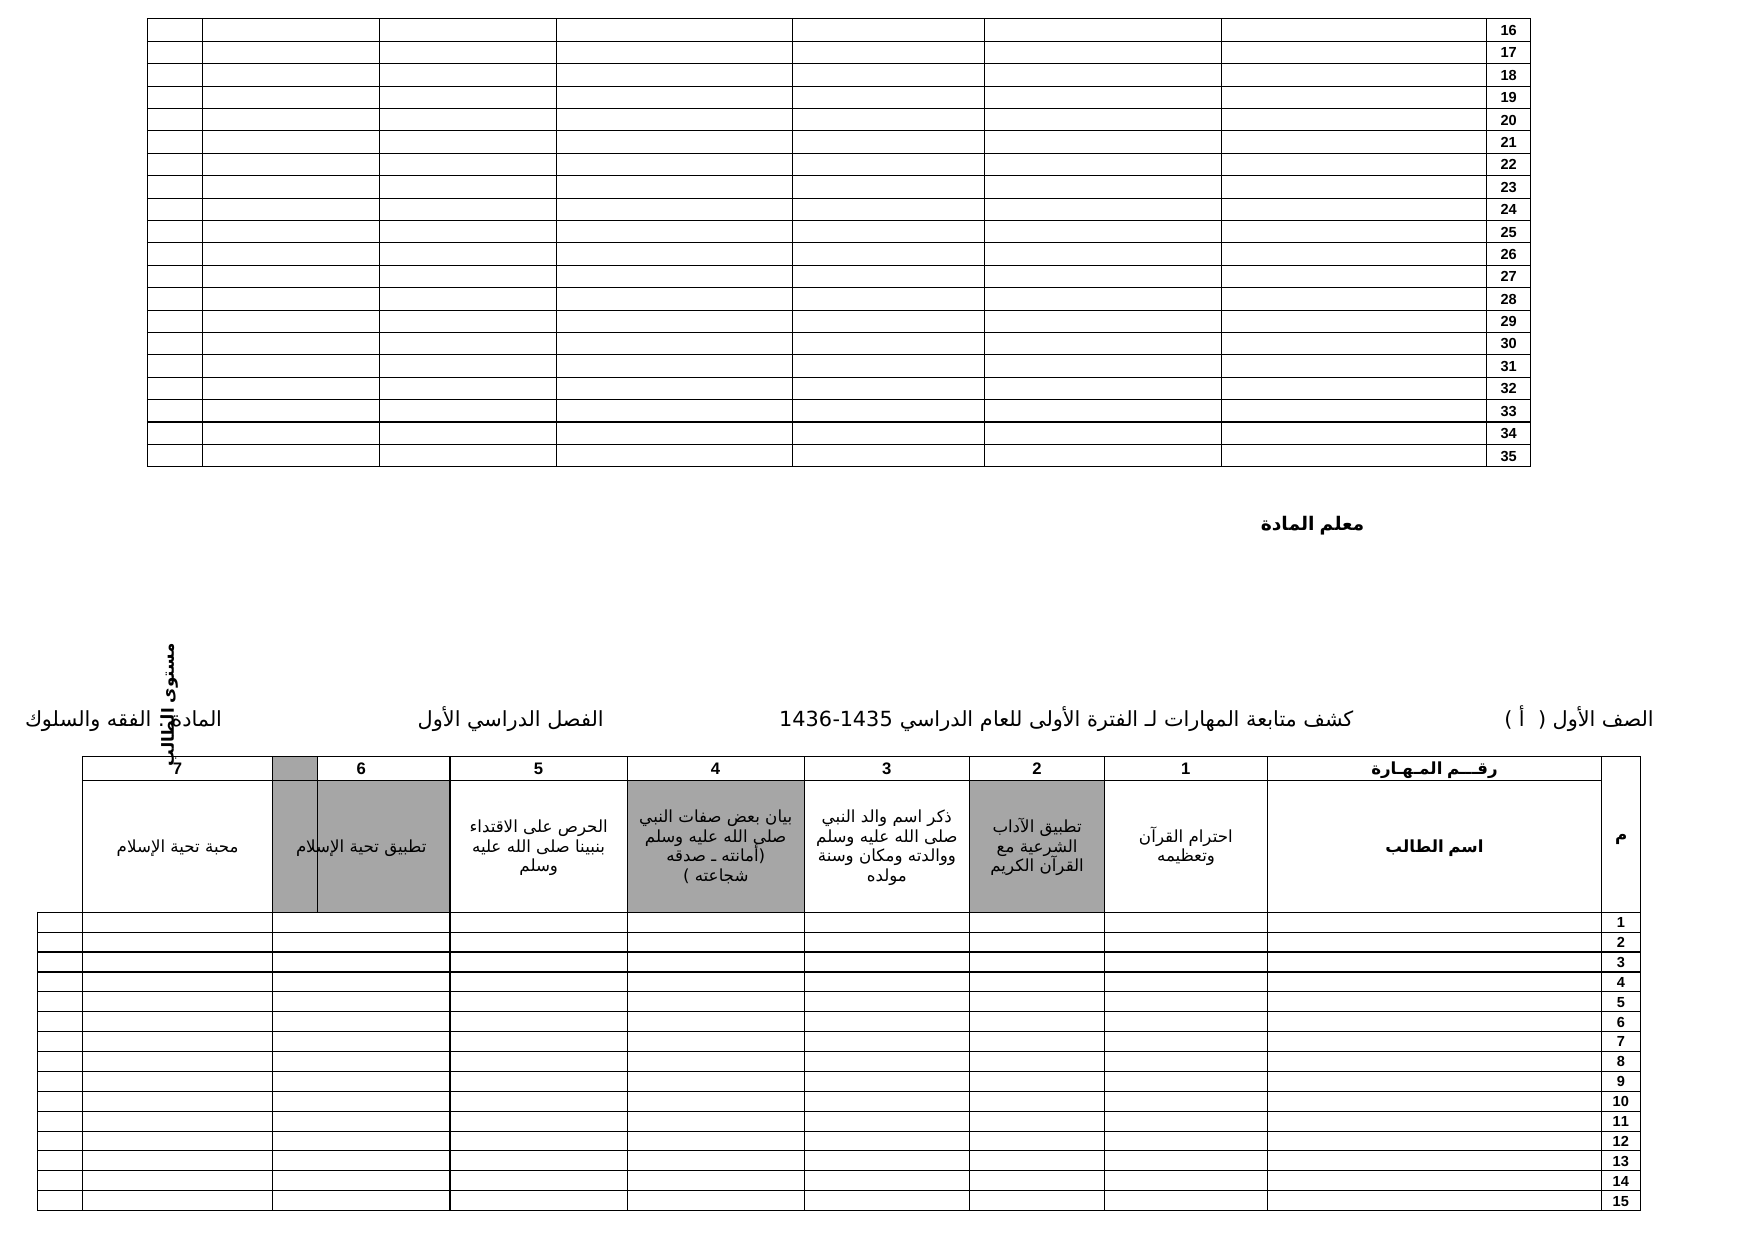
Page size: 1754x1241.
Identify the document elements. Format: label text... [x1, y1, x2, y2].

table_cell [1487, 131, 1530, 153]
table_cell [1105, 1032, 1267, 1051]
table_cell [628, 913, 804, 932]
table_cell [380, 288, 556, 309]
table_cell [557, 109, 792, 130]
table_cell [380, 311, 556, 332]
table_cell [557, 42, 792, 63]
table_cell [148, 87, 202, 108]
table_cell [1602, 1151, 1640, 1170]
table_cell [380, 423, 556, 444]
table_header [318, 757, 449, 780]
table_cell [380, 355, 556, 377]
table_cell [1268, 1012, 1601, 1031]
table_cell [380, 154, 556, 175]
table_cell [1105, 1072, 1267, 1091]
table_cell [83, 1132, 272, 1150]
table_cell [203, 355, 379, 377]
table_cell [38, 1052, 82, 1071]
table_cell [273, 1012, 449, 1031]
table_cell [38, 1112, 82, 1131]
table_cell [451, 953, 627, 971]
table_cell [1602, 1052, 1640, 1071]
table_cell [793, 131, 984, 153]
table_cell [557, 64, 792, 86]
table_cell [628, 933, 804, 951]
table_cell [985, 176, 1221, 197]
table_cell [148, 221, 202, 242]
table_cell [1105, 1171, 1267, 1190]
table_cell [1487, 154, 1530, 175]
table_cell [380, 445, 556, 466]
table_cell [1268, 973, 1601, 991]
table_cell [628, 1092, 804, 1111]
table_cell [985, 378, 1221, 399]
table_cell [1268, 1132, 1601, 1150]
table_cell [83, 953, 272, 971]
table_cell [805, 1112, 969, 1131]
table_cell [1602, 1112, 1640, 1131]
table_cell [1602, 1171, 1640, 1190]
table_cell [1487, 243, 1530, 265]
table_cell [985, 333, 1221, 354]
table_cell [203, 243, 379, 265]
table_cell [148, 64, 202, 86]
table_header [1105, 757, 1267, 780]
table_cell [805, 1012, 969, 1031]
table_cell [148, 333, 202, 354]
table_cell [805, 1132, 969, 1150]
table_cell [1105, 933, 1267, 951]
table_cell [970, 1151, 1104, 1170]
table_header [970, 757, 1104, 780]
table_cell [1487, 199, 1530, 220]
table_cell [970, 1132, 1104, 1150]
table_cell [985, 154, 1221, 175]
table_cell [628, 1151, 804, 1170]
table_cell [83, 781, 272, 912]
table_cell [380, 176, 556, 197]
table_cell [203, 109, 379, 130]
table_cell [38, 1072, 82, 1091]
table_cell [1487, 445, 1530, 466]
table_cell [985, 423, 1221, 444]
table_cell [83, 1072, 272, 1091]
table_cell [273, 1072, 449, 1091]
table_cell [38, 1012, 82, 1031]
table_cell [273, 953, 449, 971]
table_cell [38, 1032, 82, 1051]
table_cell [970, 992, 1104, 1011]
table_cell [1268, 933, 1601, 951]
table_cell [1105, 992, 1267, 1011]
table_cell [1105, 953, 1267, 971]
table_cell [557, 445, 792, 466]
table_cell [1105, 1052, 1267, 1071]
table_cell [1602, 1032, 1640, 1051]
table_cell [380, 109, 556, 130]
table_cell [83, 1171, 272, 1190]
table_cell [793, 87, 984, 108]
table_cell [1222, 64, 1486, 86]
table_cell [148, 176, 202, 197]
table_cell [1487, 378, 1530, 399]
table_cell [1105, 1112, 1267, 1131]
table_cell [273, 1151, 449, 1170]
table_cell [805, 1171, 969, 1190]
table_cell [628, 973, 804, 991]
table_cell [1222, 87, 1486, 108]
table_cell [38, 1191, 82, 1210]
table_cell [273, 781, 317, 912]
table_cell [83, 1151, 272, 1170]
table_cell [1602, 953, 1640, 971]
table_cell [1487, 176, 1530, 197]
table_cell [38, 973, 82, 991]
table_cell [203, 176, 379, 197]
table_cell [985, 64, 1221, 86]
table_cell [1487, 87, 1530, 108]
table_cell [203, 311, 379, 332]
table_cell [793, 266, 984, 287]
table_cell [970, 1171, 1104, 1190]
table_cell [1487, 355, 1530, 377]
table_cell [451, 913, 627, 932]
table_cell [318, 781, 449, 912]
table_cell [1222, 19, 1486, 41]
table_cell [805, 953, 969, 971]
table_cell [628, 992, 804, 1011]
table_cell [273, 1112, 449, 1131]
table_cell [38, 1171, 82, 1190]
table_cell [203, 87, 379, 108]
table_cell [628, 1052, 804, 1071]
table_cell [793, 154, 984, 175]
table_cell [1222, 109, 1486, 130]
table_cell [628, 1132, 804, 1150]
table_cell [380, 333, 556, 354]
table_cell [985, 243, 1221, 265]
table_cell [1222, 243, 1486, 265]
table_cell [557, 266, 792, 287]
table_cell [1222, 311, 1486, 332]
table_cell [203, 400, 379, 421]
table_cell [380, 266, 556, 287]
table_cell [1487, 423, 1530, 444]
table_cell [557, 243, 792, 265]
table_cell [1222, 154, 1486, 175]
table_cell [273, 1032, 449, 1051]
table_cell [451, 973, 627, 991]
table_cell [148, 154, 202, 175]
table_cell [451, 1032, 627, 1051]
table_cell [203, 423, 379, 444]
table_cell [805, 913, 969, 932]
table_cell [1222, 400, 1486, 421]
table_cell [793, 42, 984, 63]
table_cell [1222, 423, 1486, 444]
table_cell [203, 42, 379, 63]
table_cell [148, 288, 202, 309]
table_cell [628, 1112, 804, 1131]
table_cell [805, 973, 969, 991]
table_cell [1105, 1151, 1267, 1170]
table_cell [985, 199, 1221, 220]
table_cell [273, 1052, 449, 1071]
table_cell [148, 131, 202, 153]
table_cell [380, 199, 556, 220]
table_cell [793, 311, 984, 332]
text الصف الأول ( أ ) كشف متابعة المهارات لـ الفترة الأولى للعام الدراسي 1435-1436 الفصل الدراسي الأول المادة : الفقه والسلوك [10, 707, 1668, 732]
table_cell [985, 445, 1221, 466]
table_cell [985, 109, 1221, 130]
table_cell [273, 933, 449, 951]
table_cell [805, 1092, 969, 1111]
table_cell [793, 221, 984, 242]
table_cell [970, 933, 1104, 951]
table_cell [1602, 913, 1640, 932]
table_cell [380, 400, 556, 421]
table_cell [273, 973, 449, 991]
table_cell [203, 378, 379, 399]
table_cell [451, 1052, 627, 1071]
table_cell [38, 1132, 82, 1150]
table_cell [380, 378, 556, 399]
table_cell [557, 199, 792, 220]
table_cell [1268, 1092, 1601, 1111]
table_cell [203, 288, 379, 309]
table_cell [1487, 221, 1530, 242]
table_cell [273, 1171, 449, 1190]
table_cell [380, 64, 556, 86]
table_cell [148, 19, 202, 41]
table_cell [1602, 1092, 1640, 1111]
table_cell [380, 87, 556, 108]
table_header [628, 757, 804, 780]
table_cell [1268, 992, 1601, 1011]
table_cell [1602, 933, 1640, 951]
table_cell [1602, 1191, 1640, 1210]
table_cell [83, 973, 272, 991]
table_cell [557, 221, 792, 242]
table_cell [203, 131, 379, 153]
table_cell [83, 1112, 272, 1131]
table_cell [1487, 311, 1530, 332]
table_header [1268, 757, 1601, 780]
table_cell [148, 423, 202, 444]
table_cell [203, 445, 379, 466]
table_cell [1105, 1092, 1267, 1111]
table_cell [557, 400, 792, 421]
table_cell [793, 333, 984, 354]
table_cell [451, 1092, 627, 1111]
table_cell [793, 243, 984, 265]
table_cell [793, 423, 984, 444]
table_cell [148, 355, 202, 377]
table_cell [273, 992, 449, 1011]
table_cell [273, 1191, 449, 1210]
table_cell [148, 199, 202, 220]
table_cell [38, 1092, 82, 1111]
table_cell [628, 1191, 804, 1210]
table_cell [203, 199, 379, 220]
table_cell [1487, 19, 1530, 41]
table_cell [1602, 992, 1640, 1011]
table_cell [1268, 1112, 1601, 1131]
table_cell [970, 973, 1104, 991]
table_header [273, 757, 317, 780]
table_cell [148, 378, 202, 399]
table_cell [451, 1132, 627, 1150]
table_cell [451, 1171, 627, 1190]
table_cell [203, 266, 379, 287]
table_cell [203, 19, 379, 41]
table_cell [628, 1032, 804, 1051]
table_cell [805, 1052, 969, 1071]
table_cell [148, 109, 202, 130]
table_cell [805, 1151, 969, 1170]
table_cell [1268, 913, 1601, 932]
text معلم المادة [10, 513, 1668, 534]
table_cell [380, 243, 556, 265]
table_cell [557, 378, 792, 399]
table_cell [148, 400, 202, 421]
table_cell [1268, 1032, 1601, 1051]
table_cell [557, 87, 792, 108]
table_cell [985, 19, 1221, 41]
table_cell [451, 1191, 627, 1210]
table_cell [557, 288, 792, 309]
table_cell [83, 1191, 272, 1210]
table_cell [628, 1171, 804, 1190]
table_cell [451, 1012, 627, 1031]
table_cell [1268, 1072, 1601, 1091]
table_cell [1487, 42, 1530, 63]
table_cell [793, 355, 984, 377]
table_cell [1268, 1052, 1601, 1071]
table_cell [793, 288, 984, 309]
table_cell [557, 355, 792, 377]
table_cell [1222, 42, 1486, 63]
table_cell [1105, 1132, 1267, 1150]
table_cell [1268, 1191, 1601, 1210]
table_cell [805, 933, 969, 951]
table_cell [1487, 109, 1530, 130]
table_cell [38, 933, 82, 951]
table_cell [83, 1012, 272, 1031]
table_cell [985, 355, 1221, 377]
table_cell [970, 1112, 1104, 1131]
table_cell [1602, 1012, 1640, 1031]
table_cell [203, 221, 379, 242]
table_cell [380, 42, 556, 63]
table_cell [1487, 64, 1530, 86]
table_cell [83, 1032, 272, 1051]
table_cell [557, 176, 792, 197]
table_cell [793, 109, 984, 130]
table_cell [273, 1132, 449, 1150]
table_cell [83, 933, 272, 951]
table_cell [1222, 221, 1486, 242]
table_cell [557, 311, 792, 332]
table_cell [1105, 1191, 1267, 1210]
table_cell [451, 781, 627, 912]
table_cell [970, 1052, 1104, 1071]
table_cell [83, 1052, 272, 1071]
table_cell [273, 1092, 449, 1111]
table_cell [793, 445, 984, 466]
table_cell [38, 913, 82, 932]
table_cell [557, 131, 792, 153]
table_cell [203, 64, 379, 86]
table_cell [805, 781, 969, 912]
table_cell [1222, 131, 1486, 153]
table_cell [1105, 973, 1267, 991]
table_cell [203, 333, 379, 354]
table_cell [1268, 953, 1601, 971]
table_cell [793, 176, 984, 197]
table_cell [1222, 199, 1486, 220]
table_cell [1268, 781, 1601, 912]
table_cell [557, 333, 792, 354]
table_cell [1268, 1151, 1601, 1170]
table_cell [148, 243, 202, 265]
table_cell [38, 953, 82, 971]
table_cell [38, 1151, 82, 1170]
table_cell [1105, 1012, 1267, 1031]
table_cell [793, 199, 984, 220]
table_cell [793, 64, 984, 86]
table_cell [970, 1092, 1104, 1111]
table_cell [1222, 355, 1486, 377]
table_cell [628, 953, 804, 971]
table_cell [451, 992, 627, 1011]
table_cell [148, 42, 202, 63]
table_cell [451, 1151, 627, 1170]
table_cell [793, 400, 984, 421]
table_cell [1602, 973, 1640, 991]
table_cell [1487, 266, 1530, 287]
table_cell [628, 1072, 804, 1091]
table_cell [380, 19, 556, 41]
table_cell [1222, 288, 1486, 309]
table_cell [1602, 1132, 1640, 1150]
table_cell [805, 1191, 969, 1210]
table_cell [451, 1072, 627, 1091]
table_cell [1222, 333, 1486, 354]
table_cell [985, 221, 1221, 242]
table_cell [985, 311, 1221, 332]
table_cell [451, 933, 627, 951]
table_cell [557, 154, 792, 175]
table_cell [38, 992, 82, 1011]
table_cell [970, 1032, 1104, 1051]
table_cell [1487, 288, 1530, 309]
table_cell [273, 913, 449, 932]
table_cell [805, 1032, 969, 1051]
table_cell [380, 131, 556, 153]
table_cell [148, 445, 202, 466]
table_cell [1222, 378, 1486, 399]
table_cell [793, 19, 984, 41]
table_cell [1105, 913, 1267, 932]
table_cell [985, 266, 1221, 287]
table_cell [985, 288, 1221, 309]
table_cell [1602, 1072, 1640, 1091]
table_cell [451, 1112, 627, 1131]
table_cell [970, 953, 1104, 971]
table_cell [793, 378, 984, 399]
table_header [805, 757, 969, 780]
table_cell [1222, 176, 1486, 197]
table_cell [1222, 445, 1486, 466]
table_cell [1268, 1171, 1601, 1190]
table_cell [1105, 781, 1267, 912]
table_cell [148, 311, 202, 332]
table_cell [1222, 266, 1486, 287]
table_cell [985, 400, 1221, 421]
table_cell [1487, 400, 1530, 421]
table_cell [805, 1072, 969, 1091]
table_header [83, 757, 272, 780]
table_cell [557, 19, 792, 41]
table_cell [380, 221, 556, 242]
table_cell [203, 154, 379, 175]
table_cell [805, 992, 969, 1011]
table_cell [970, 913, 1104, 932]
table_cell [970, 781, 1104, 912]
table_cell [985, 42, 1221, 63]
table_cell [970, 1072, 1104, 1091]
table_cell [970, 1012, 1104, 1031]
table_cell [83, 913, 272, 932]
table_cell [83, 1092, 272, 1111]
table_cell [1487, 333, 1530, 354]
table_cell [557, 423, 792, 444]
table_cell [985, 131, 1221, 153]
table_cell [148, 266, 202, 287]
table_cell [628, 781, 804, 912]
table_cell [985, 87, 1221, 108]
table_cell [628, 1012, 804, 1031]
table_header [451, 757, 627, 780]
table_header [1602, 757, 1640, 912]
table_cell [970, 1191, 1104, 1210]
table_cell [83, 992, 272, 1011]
